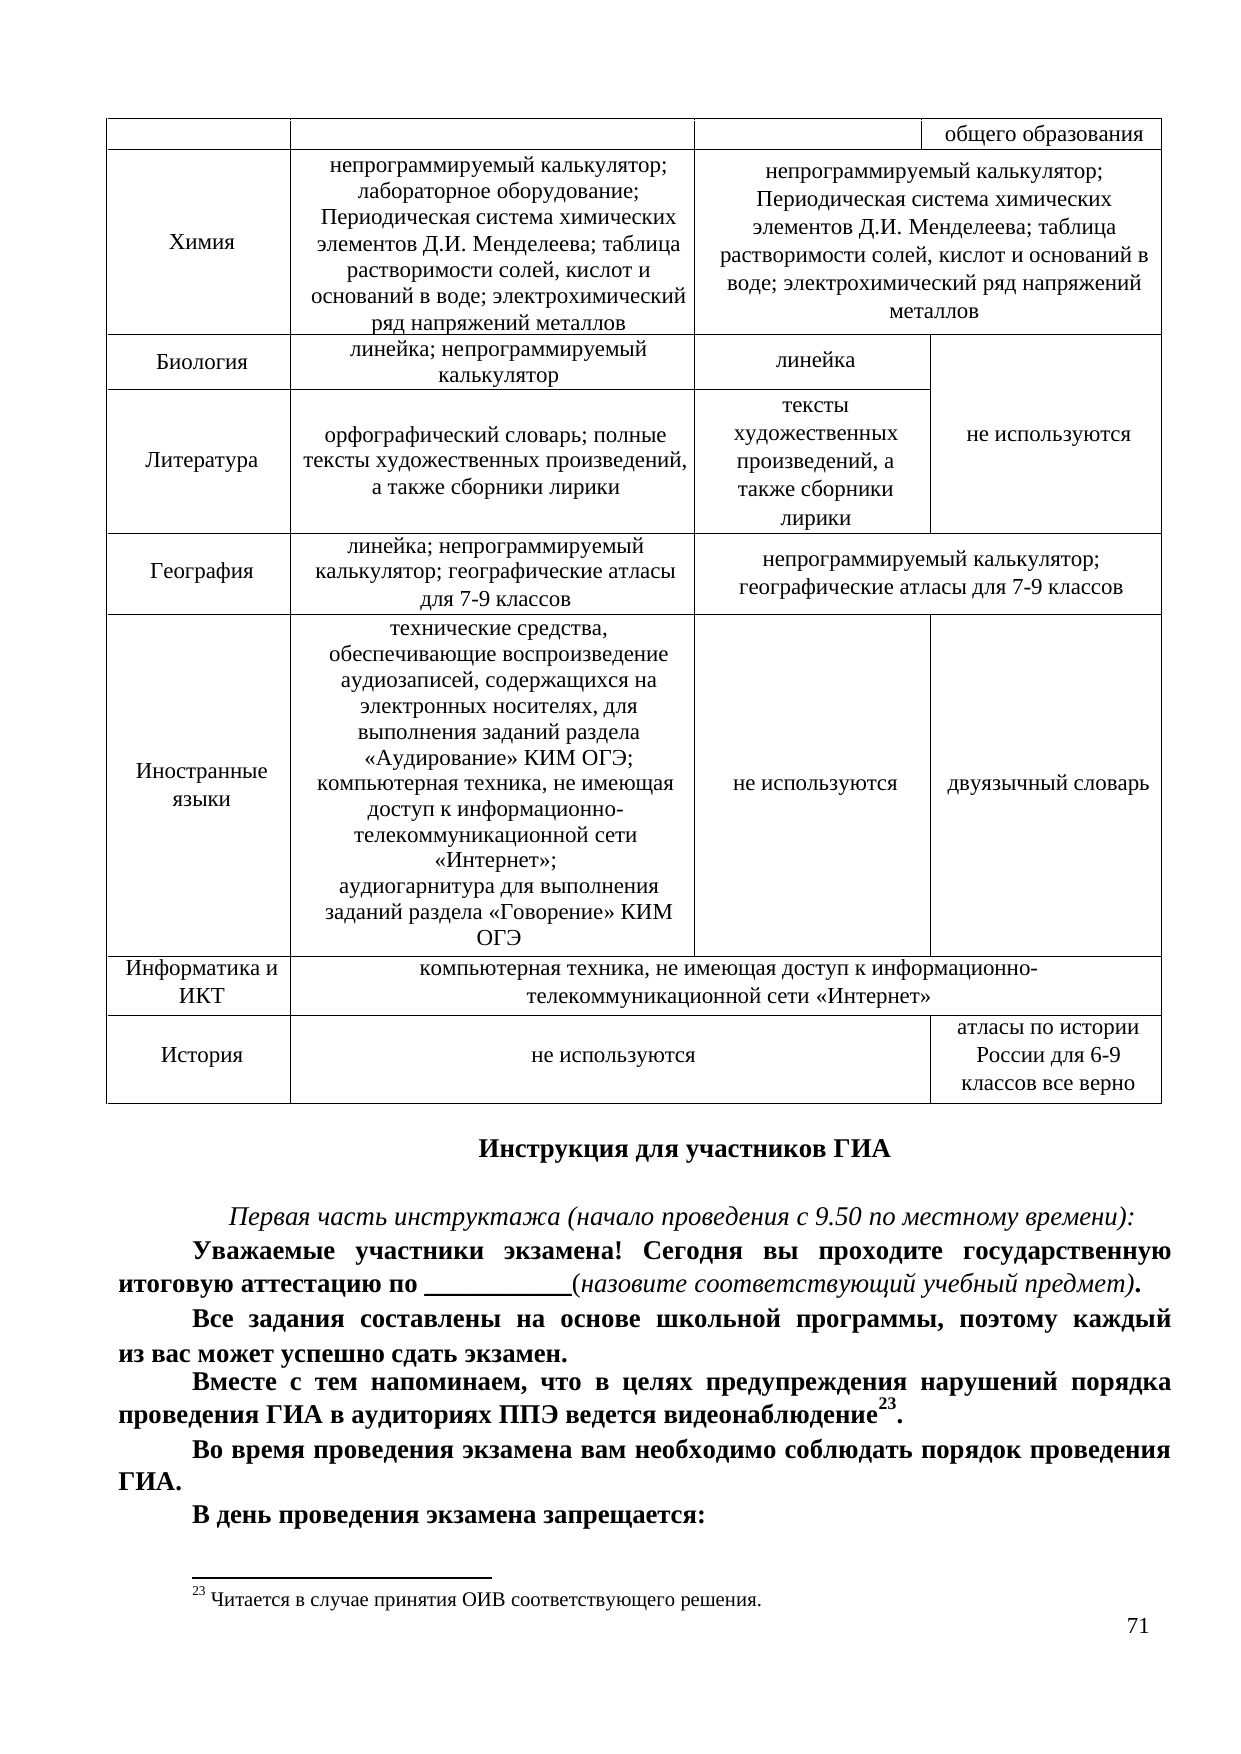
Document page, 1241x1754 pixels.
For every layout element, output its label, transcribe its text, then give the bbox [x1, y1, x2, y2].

text из вас может успешно сдать экзамен. [118, 1337, 1183, 1368]
text непрограммируемый калькулятор; географические атласы для 7-9 классов [739, 545, 1130, 599]
text компьютерная техника, не имеющая не используются двуязычный словарь доступ к информационно- [317, 770, 1156, 822]
text Биология [156, 348, 250, 374]
text а также сборники лирики [372, 473, 691, 499]
text Иностранные языки [136, 757, 274, 811]
text Первая часть инструктажа (начало проведения с 9.50 по местному времени): Уважаемые участники экзамена! Сегодня вы проходите государственную [192, 1200, 1188, 1265]
text компьютерная техника, не имеющая доступ к информационно-телекоммуникационной сети «Интернет» [419, 954, 1045, 1008]
text тексты [782, 391, 1183, 417]
text линейка [776, 346, 1183, 372]
text Инструкция для участников ГИА [478, 1133, 1183, 1164]
text телекоммуникационной сети «Интернет»; [354, 822, 644, 873]
text технические средства, обеспечивающие воспроизведение аудиозаписей, содержащихся на электронных носителях, для выполнения заданий раздела «Аудирование» КИМ ОГЭ; [325, 615, 672, 770]
text 23 Читается в случае принятия ОИВ соответствующего решения. [192, 1583, 1183, 1611]
text также сборники лирики [738, 476, 900, 530]
text Во время проведения экзамена вам необходимо соблюдать порядок проведения ГИА. [118, 1433, 1188, 1496]
text общего образования [944, 120, 1183, 146]
text аудиогарнитура для выполнения заданий раздела «Говорение» КИМ ОГЭ [322, 873, 676, 951]
text линейка; непрограммируемый География калькулятор; географические атласы [150, 534, 682, 584]
text непрограммируемый калькулятор; лабораторное оборудование; Периодическая система химических элементов Д.И. Менделеева; таблица растворимости солей, кислот и оснований в воде; электрохимический ряд напряжений металлов линейка; непрограммируемый калькулятор [308, 151, 689, 388]
text для 7-9 классов [420, 585, 678, 611]
text непрограммируемый калькулятор; Периодическая система химических элементов Д.И. Менделеева; таблица растворимости солей, кислот и оснований в воде; электрохимический ряд напряжений металлов [716, 157, 1152, 324]
text итоговую аттестацию по ___________(назовите соответствующий учебный предмет). Все задания составлены на основе школьной программы, поэтому каждый [118, 1268, 1188, 1333]
text классов все верно [961, 1069, 1183, 1096]
text Химия [168, 228, 250, 254]
text художественных не используются произведений, а [733, 419, 1137, 473]
text орфографический словарь; полные Литература тексты художественных произведений, [145, 422, 694, 472]
text Информатика и ИКТ [125, 954, 284, 1008]
text Вместе с тем напоминаем, что в целях предупреждения нарушений порядка проведения ГИА в аудиториях ППЭ ведется видеонаблюдение23. [118, 1368, 1188, 1430]
text атласы по истории История не используются России для 6-9 [161, 1013, 1146, 1067]
text 71 [1127, 1613, 1183, 1639]
text В день проведения экзамена запрещается: [192, 1499, 1183, 1530]
